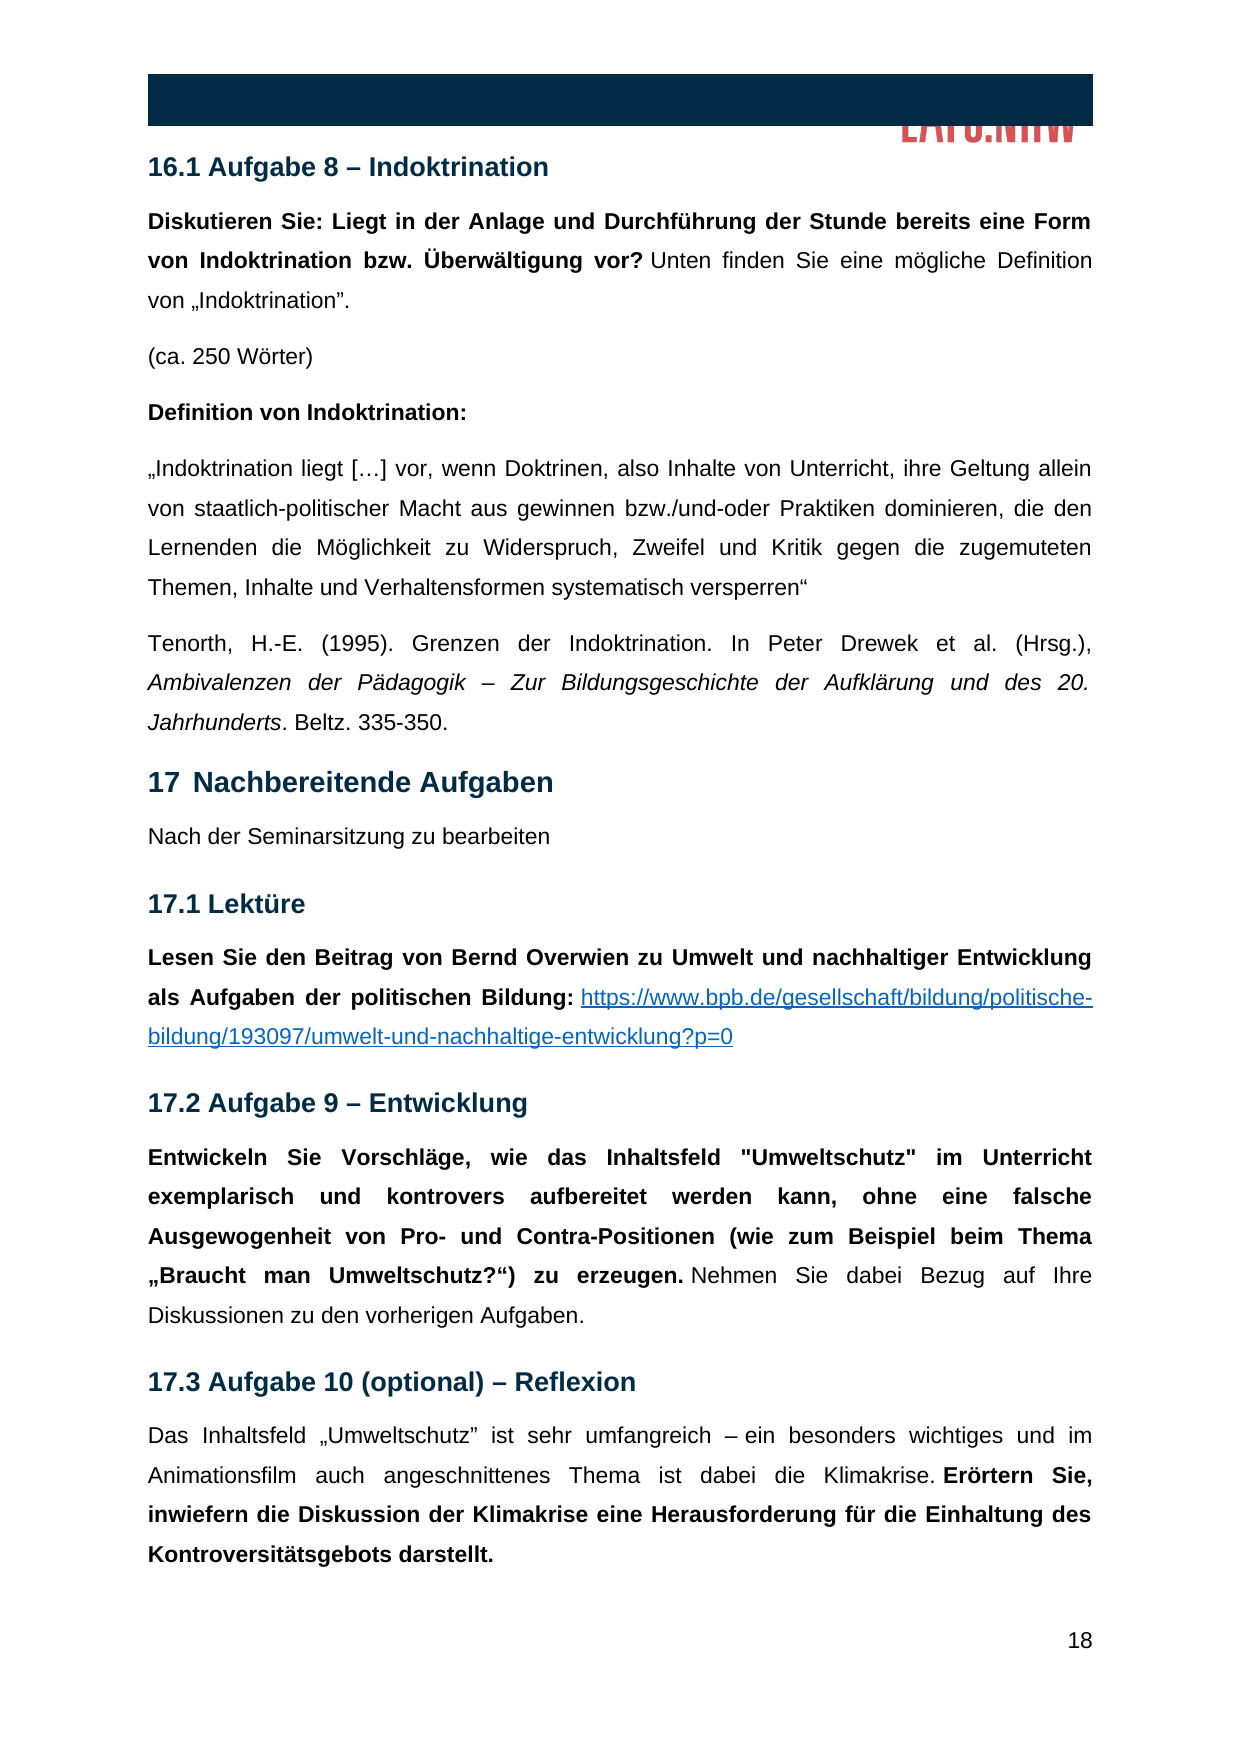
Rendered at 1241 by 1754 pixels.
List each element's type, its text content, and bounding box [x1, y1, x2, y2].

text Definition von Indoktrination: [148, 399, 1093, 425]
picture [886, 126, 1083, 151]
text „Indoktrination liegt […] vor, wenn Doktrinen, also Inhalte von Unterricht, ihre Geltung allein von staatlich-politischer Macht aus gewinnen bzw./und-oder Praktiken dominieren, die den Lernenden die Möglichkeit zu Widerspruch, Zweifel und Kritik gegen die zugemuteten Themen, Inhalte und Verhaltensformen systematisch versperren“ [148, 455, 1093, 600]
text Entwickeln Sie Vorschläge, wie das Inhaltsfeld "Umweltschutz" im Unterricht exemplarisch und kontrovers aufbereitet werden kann, ohne eine falsche Ausgewogenheit von Pro- und Contra-Positionen (wie zum Beispiel beim Thema „Braucht man Umweltschutz?“) zu erzeugen. Nehmen Sie dabei Bezug auf Ihre Diskussionen zu den vorherigen Aufgaben. [148, 1144, 1093, 1328]
text Diskutieren Sie: Liegt in der Anlage und Durchführung der Stunde bereits eine Form von Indoktrination bzw. Überwältigung vor? Unten finden Sie eine mögliche Definition von „Indoktrination”. [148, 208, 1093, 313]
subtitle Aufgabe 9 – Entwicklung [148, 1087, 1093, 1119]
subtitle Aufgabe 10 (optional) – Reflexion [148, 1366, 1093, 1397]
text Nach der Seminarsitzung zu bearbeiten [148, 823, 1093, 850]
subtitle Lektüre [148, 888, 1093, 919]
subtitle Nachbereitende Aufgaben [148, 765, 1093, 798]
text Lesen Sie den Beitrag von Bernd Overwien zu Umwelt und nachhaltiger Entwicklung als Aufgaben der politischen Bildung: https://www.bpb.de/gesellschaft/bildung/politische-bildung/193097/umwelt-und-nachhaltige-entwicklung?p=0 [148, 944, 1093, 1049]
text (ca. 250 Wörter) [148, 343, 1093, 369]
text Tenorth, H.-E. (1995). Grenzen der Indoktrination. In Peter Drewek et al. (Hrsg.), Ambivalenzen der Pädagogik – Zur Bildungsgeschichte der Aufklärung und des 20. Jahrhunderts. Beltz. 335-350. [148, 630, 1093, 735]
text Das Inhaltsfeld „Umweltschutz” ist sehr umfangreich – ein besonders wichtiges und im Animationsfilm auch angeschnittenes Thema ist dabei die Klimakrise. Erörtern Sie, inwiefern die Diskussion der Klimakrise eine Herausforderung für die Einhaltung des Kontroversitätsgebots darstellt. [148, 1422, 1093, 1567]
subtitle Aufgabe 8 – Indoktrination [148, 151, 1093, 183]
